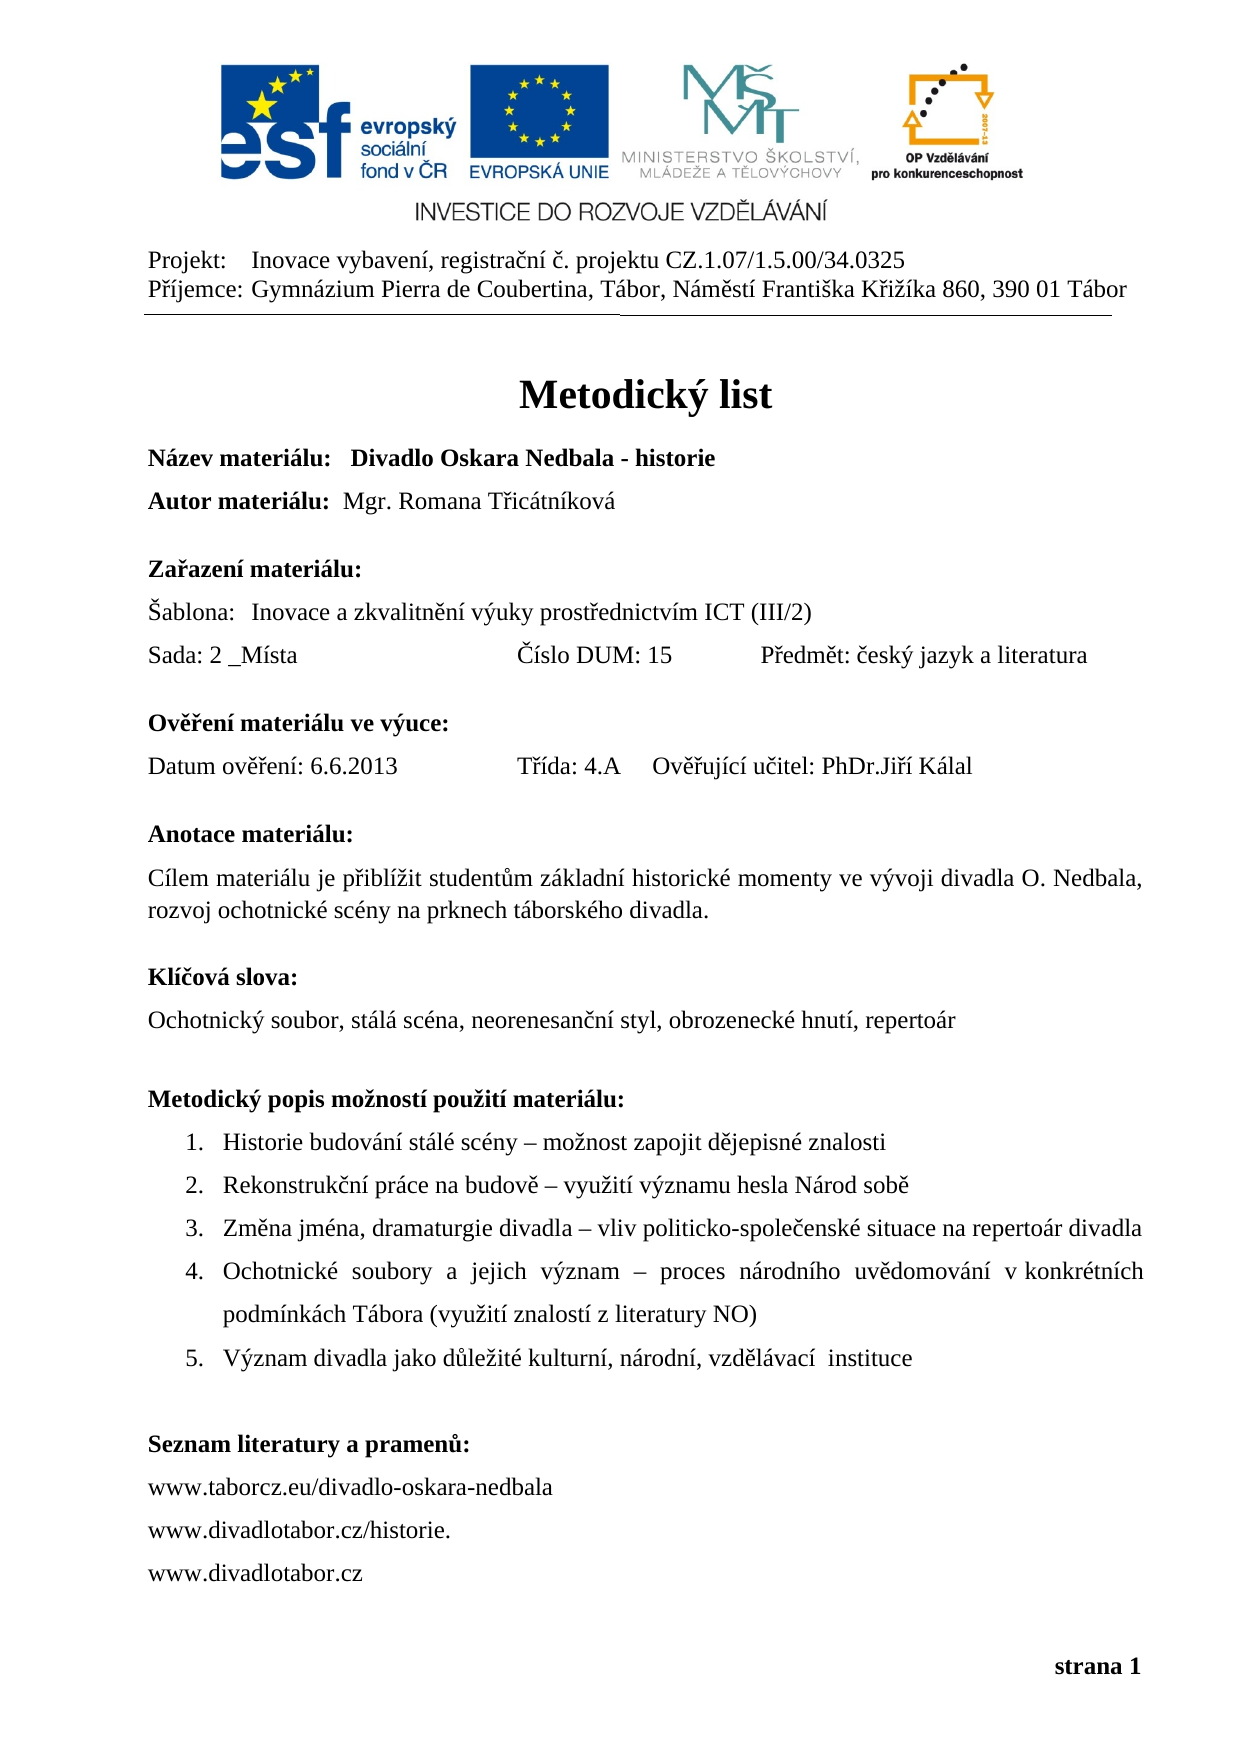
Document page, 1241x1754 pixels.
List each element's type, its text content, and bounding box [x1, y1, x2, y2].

text Autor materiálu: Mgr. Romana Třicátníková [148, 486, 1144, 514]
text www.divadlotabor.cz/historie. [148, 1515, 1144, 1544]
text Sada: 2 _Místa Číslo DUM: 15 Předmět: český jazyk a literatura [148, 640, 1144, 669]
text Datum ověření: 6.6.2013 Třída: 4.A Ověřující učitel: PhDr.Jiří Kálal [148, 751, 1144, 780]
text Název materiálu: Divadlo Oskara Nedbala - historie [148, 443, 1144, 471]
text Seznam literatury a pramenů: [148, 1429, 1144, 1458]
text Metodický popis možností použití materiálu: [148, 1084, 1144, 1113]
list Změna jména, dramaturgie divadla – vliv politicko-společenské situace na repertoár divadla [185, 1213, 1144, 1242]
list Význam divadla jako důležité kulturní, národní, vzdělávací instituce [185, 1343, 1144, 1371]
list Historie budování stálé scény – možnost zapojit dějepisné znalosti [185, 1127, 1144, 1156]
text Ochotnický soubor, stálá scéna, neorenesanční styl, obrozenecké hnutí, repertoár [148, 1005, 1144, 1033]
text Anotace materiálu: [148, 819, 1144, 848]
picture [217, 62, 1029, 224]
text Zařazení materiálu: [148, 554, 1144, 583]
list Ochotnické soubory a jejich význam – proces národního uvědomování v konkrétních podmínkách Tábora (využití znalostí z literatury NO) [185, 1256, 1144, 1328]
text Šablona: Inovace a zkvalitnění výuky prostřednictvím ICT (III/2) [148, 597, 1144, 626]
text www.divadlotabor.cz [148, 1558, 1144, 1587]
text www.taborcz.eu/divadlo-oskara-nedbala [148, 1472, 1144, 1501]
text Ověření materiálu ve výuce: [148, 708, 1144, 737]
list Rekonstrukční práce na budově – využití významu hesla Národ sobě [185, 1170, 1144, 1199]
text Cílem materiálu je přiblížit studentům základní historické momenty ve vývoji divadla O. Nedbala, rozvoj ochotnické scény na prknech táborského divadla. [148, 863, 1144, 924]
text Metodický list [148, 370, 1144, 418]
text Klíčová slova: [148, 962, 1144, 990]
